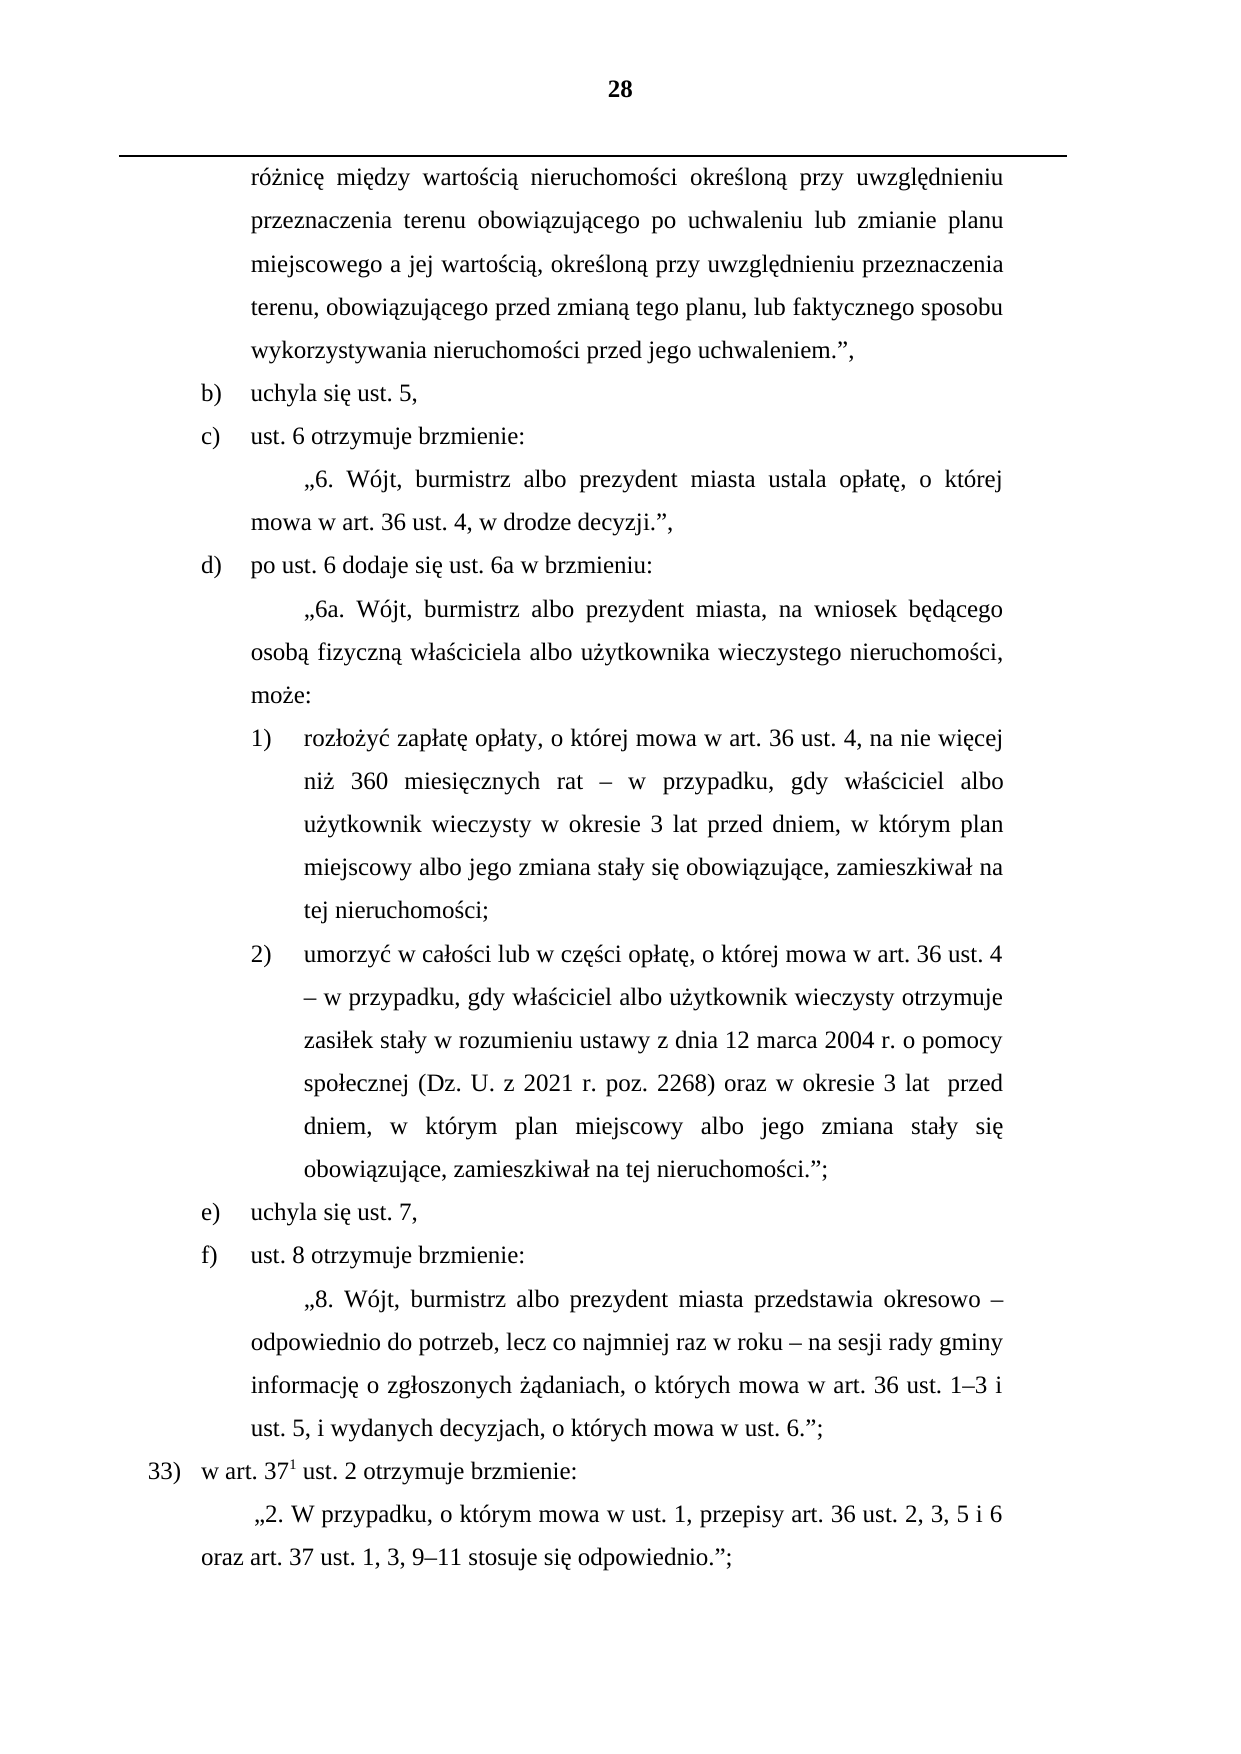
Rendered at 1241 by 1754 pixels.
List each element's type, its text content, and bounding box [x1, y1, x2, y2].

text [251, 162, 1004, 364]
text 1) rozłożyć zapłatę opłaty, o której mowa w art. 36 ust. 4, na nie więcej niż 360 miesięcznych rat – w przypadku, gdy właściciel albo użytkownik wieczysty w okresie 3 lat przed dniem, w którym plan miejscowy albo jego zmiana stały się obowiązujące, zamieszkiwał na tej nieruchomości; [251, 723, 1004, 924]
text b) uchyla się ust. 5, [201, 378, 1004, 407]
text „6. Wójt, burmistrz albo prezydent miasta ustala opłatę, o której mowa w art. 36 ust. 4, w drodze decyzji.”, [251, 464, 1004, 536]
text 33) w art. 371 ust. 2 otrzymuje brzmienie: [148, 1456, 1004, 1485]
text „6a. Wójt, burmistrz albo prezydent miasta, na wniosek będącego osobą fizyczną właściciela albo użytkownika wieczystego nieruchomości, może: [251, 594, 1004, 709]
text „8. Wójt, burmistrz albo prezydent miasta przedstawia okresowo – odpowiednio do potrzeb, lecz co najmniej raz w roku – na sesji rady gminy informację o zgłoszonych żądaniach, o których mowa w art. 36 ust. 1–3 i ust. 5, i wydanych decyzjach, o których mowa w ust. 6.”; [251, 1284, 1004, 1442]
text 2) umorzyć w całości lub w części opłatę, o której mowa w art. 36 ust. 4 – w przypadku, gdy właściciel albo użytkownik wieczysty otrzymuje zasiłek stały w rozumieniu ustawy z dnia 12 marca 2004 r. o pomocy społecznej (Dz. U. z 2021 r. poz. 2268) oraz w okresie 3 lat przed dniem, w którym plan miejscowy albo jego zmiana stały się obowiązujące, zamieszkiwał na tej nieruchomości.”; [251, 939, 1004, 1183]
text c) ust. 6 otrzymuje brzmienie: [201, 421, 1004, 450]
text f) ust. 8 otrzymuje brzmienie: [201, 1241, 1004, 1269]
text d) po ust. 6 dodaje się ust. 6a w brzmieniu: [201, 551, 1004, 579]
text „2. W przypadku, o którym mowa w ust. 1, przepisy art. 36 ust. 2, 3, 5 i 6 oraz art. 37 ust. 1, 3, 9–11 stosuje się odpowiednio.”; [201, 1499, 1004, 1571]
text e) uchyla się ust. 7, [201, 1197, 1004, 1226]
